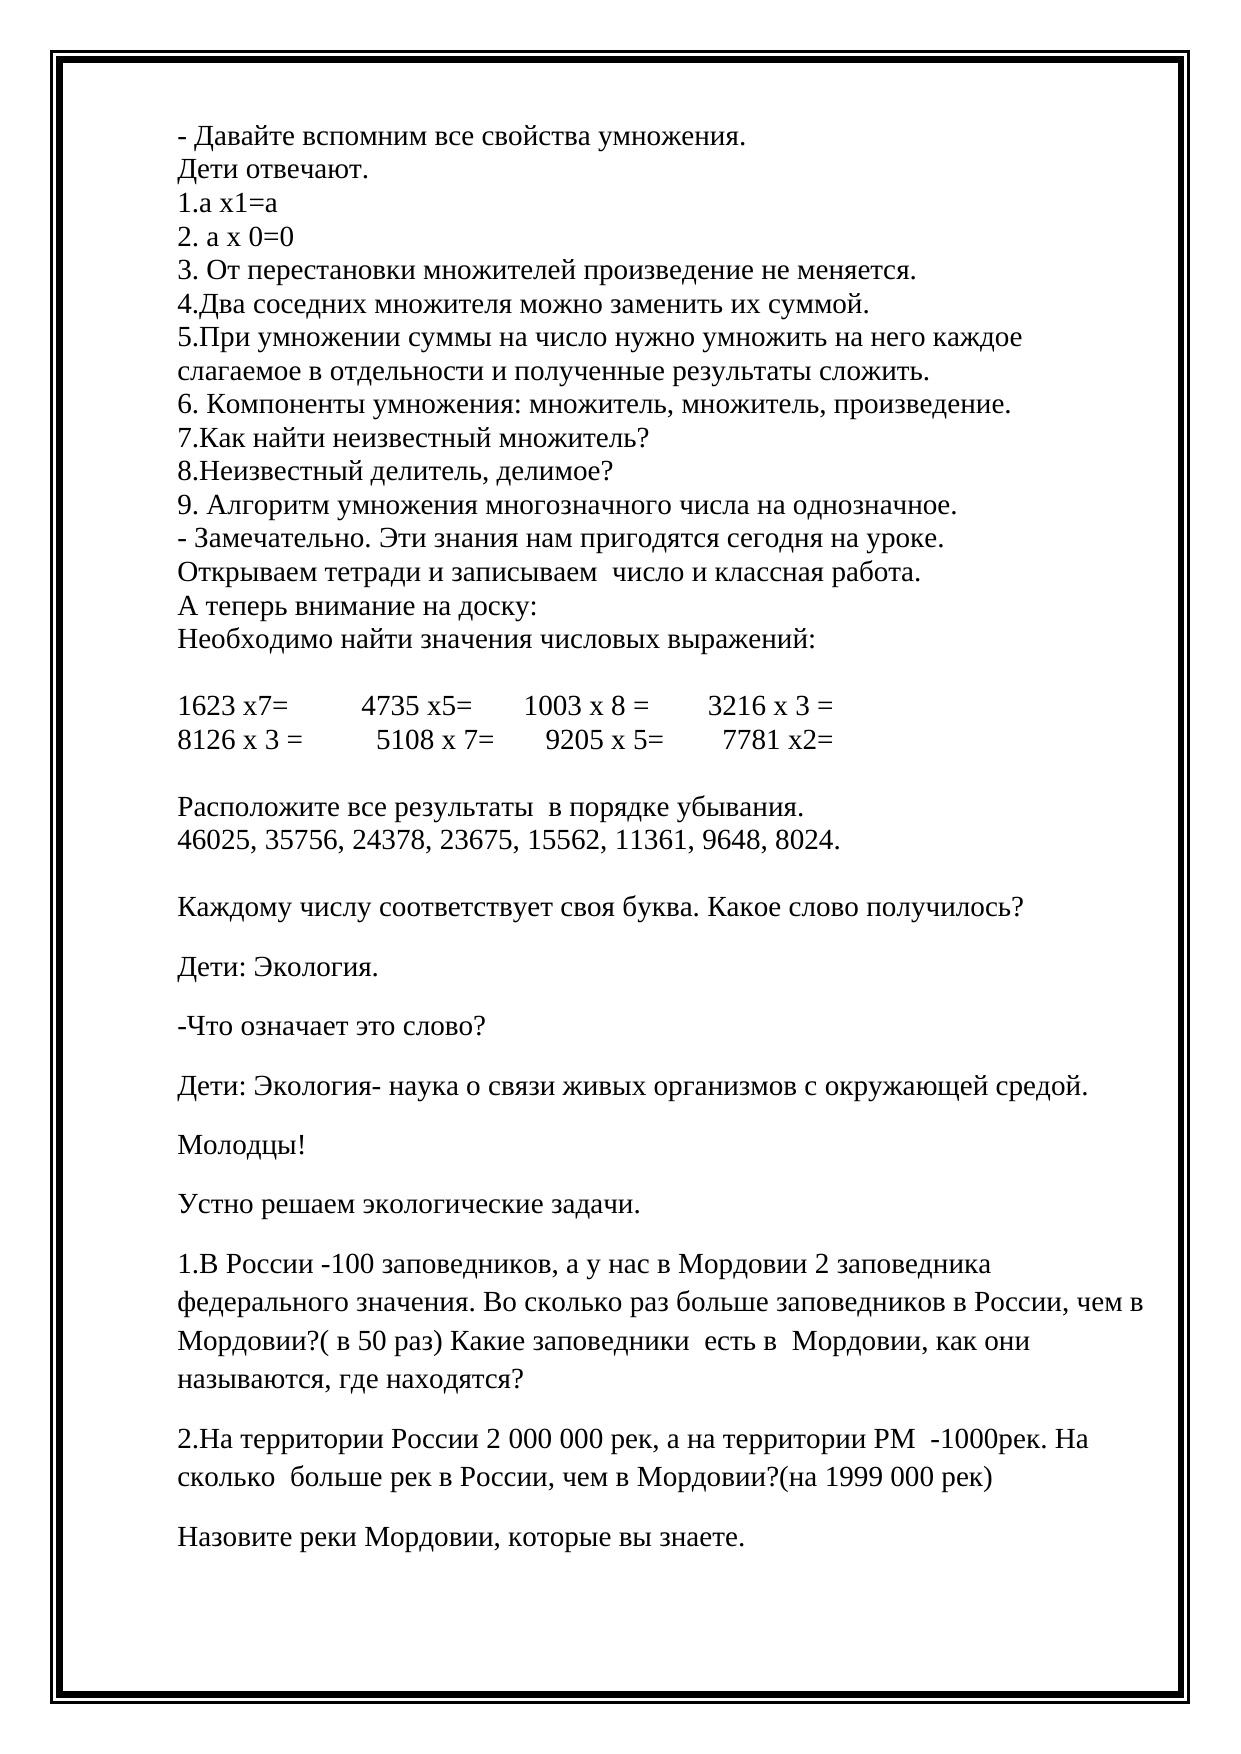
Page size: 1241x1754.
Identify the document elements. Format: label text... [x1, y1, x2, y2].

text Открываем тетради и записываем число и классная работа. [177, 554, 1152, 588]
text Молодцы! [177, 1127, 1152, 1161]
text - Давайте вспомним все свойства умножения. [177, 118, 1152, 152]
text - Замечательно. Эти знания нам пригодятся сегодня на уроке. [177, 521, 1152, 554]
text Назовите реки Мордовии, которые вы знаете. [177, 1519, 1152, 1552]
text Каждому числу соответствует своя буква. Какое слово получилось? [177, 889, 1152, 923]
text 5.При умножении суммы на число нужно умножить на него каждое слагаемое в отдельности и полученные результаты сложить. [177, 319, 1152, 386]
text 1.В России -100 заповедников, а у нас в Мордовии 2 заповедника федерального значения. Во сколько раз больше заповедников в России, чем в Мордовии?( в 50 раз) Какие заповедники есть в Мордовии, как они называются, где находятся? [177, 1246, 1152, 1395]
text 3. От перестановки множителей произведение не меняется. [177, 252, 1152, 286]
text 2.На территории России 2 000 000 рек, а на территории РМ -1000рек. На сколько больше рек в России, чем в Мордовии?(на 1999 000 рек) [177, 1421, 1152, 1493]
text Устно решаем экологические задачи. [177, 1186, 1152, 1220]
text 7.Как найти неизвестный множитель? [177, 420, 1152, 453]
text 8126 х 3 = 5108 х 7= 9205 х 5= 7781 х2= [177, 722, 1152, 755]
text 8.Неизвестный делитель, делимое? [177, 453, 1152, 487]
text 46025, 35756, 24378, 23675, 15562, 11361, 9648, 8024. [177, 822, 1152, 856]
text 2. а х 0=0 [177, 219, 1152, 252]
text -Что означает это слово? [177, 1008, 1152, 1042]
text Необходимо найти значения числовых выражений: [177, 621, 1152, 655]
text 1.а х1=а [177, 185, 1152, 219]
text 9. Алгоритм умножения многозначного числа на однозначное. [177, 487, 1152, 521]
text Дети: Экология- наука о связи живых организмов с окружающей средой. [177, 1068, 1152, 1101]
text 1623 х7= 4735 х5= 1003 х 8 = 3216 х 3 = [177, 688, 1152, 722]
text 4.Два соседних множителя можно заменить их суммой. [177, 286, 1152, 319]
text Дети отвечают. [177, 152, 1152, 185]
text А теперь внимание на доску: [177, 588, 1152, 621]
text Дети: Экология. [177, 949, 1152, 982]
text Расположите все результаты в порядке убывания. [177, 789, 1152, 822]
text 6. Компоненты умножения: множитель, множитель, произведение. [177, 386, 1152, 420]
